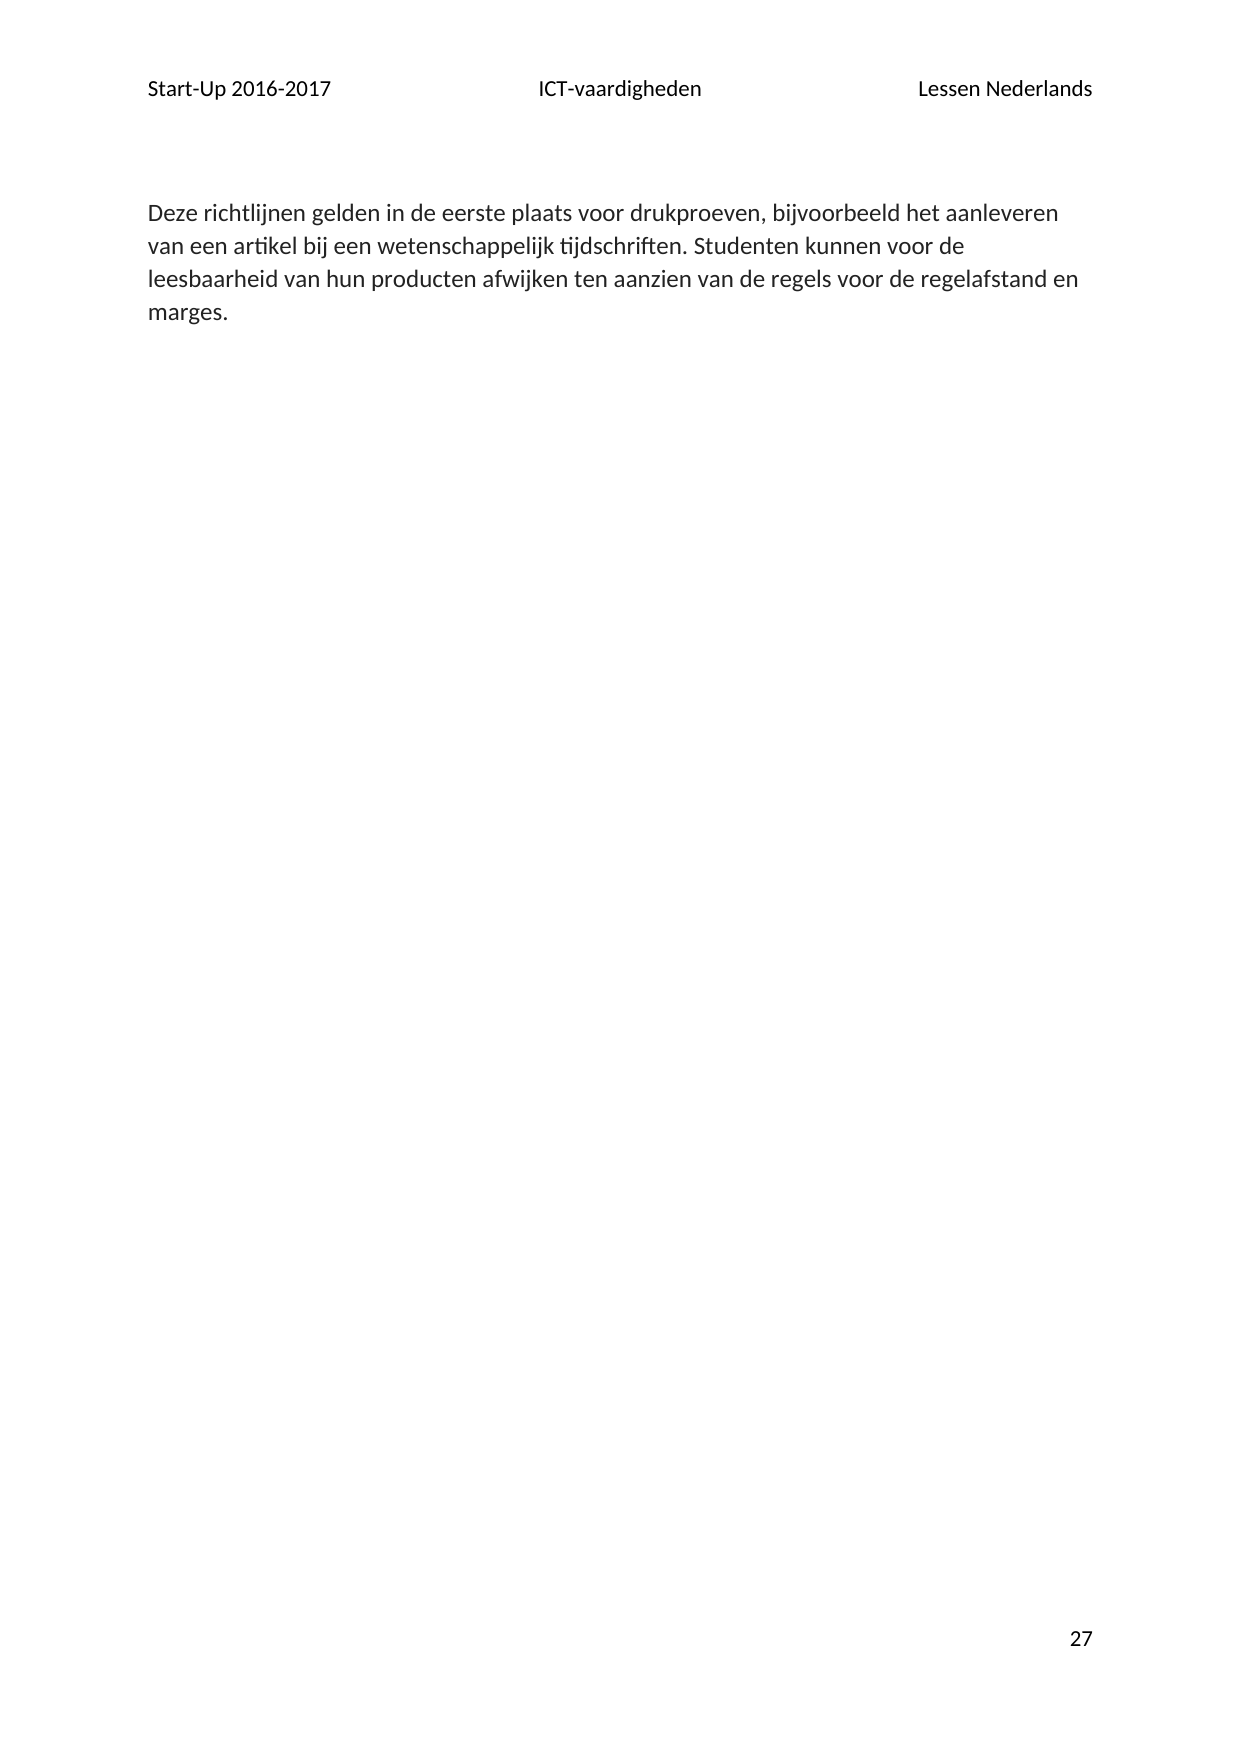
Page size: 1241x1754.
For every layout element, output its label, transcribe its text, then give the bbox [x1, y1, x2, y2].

text Deze richtlijnen gelden in de eerste plaats voor drukproeven, bijvoorbeeld het aanleveren van een artikel bij een wetenschappelijk tijdschriften. Studenten kunnen voor de leesbaarheid van hun producten afwijken ten aanzien van de regels voor de regelafstand en marges. [148, 197, 1093, 326]
